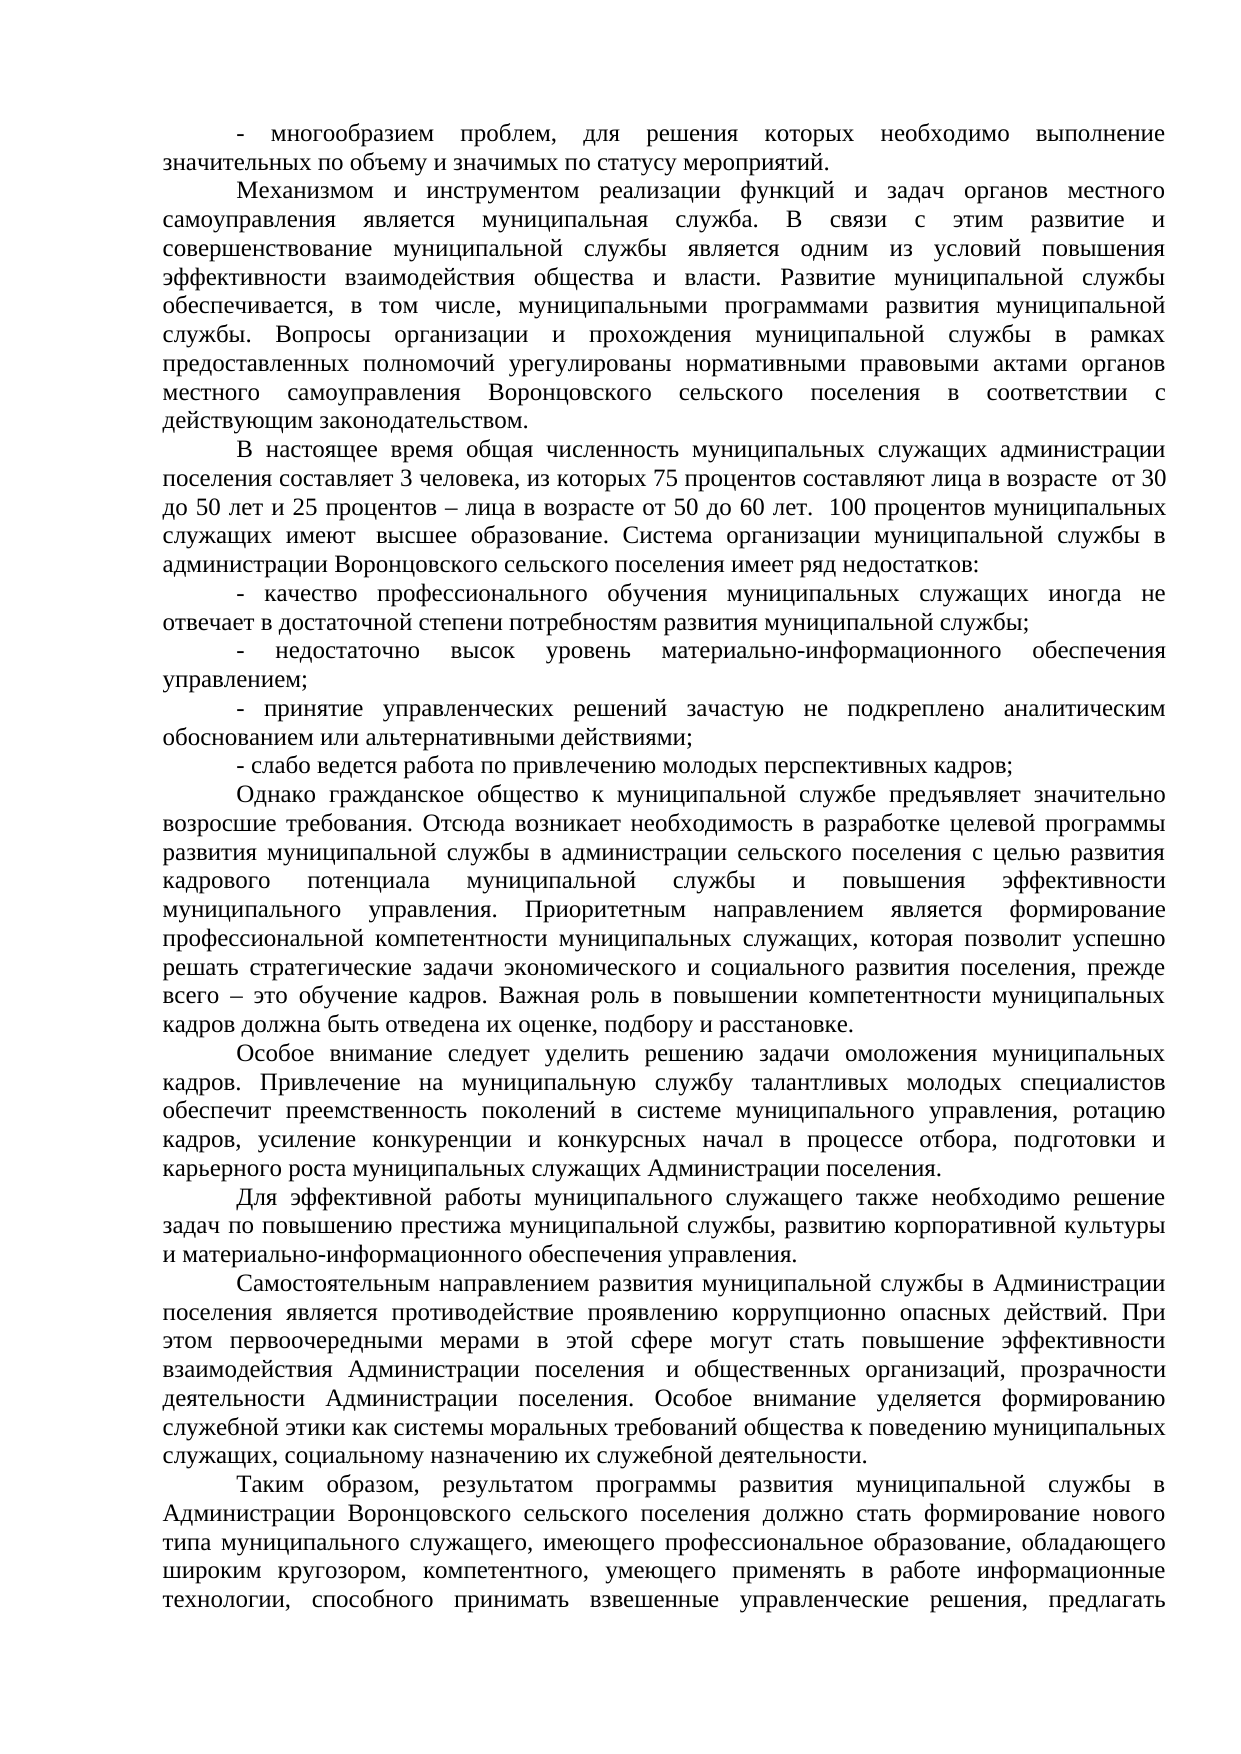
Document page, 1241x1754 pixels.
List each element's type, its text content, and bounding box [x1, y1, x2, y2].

text Механизмом и инструментом реализации функций и задач органов местного самоуправления является муниципальная служба. В связи с этим развитие и совершенствование муниципальной службы является одним из условий повышения эффективности взаимодействия общества и власти. Развитие муниципальной службы обеспечивается, в том числе, муниципальными программами развития муниципальной службы. Вопросы организации и прохождения муниципальной службы в рамках предоставленных полномочий урегулированы нормативными правовыми актами органов местного самоуправления Воронцовского сельского поселения в соответствии с действующим законодательством. [162, 176, 1166, 434]
text Для эффективной работы муниципального служащего также необходимо решение задач по повышению престижа муниципальной службы, развитию корпоративной культуры и материально-информационного обеспечения управления. [162, 1182, 1166, 1268]
text Особое внимание следует уделить решению задачи омоложения муниципальных кадров. Привлечение на муниципальную службу талантливых молодых специалистов обеспечит преемственность поколений в системе муниципального управления, ротацию кадров, усиление конкуренции и конкурсных начал в процессе отбора, подготовки и карьерного роста муниципальных служащих Администрации поселения. [162, 1038, 1166, 1182]
text - слабо ведется работа по привлечению молодых перспективных кадров; [162, 751, 1166, 779]
text Однако гражданское общество к муниципальной службе предъявляет значительно возросшие требования. Отсюда возникает необходимость в разработке целевой программы развития муниципальной службы в администрации сельского поселения с целью развития кадрового потенциала муниципальной службы и повышения эффективности муниципального управления. Приоритетным направлением является формирование профессиональной компетентности муниципальных служащих, которая позволит успешно решать стратегические задачи экономического и социального развития поселения, прежде всего – это обучение кадров. Важная роль в повышении компетентности муниципальных кадров должна быть отведена их оценке, подбору и расстановке. [162, 779, 1166, 1038]
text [162, 1469, 1166, 1613]
text - многообразием проблем, для решения которых необходимо выполнение значительных по объему и значимых по статусу мероприятий. [162, 118, 1166, 176]
text - принятие управленческих решений зачастую не подкреплено аналитическим обоснованием или альтернативными действиями; [162, 693, 1166, 751]
text - недостаточно высок уровень материально-информационного обеспечения управлением; [162, 636, 1166, 693]
text Самостоятельным направлением развития муниципальной службы в Администрации поселения является противодействие проявлению коррупционно опасных действий. При этом первоочередными мерами в этой сфере могут стать повышение эффективности взаимодействия Администрации поселения и общественных организаций, прозрачности деятельности Администрации поселения. Особое внимание уделяется формированию служебной этики как системы моральных требований общества к поведению муниципальных служащих, социальному назначению их служебной деятельности. [162, 1268, 1166, 1469]
text - качество профессионального обучения муниципальных служащих иногда не отвечает в достаточной степени потребностям развития муниципальной службы; [162, 578, 1166, 636]
text В настоящее время общая численность муниципальных служащих администрации поселения составляет 3 человека, из которых 75 процентов составляют лица в возрасте от 30 до 50 лет и 25 процентов – лица в возрасте от 50 до 60 лет. 100 процентов муниципальных служащих имеют высшее образование. Система организации муниципальной службы в администрации Воронцовского сельского поселения имеет ряд недостатков: [162, 434, 1166, 578]
